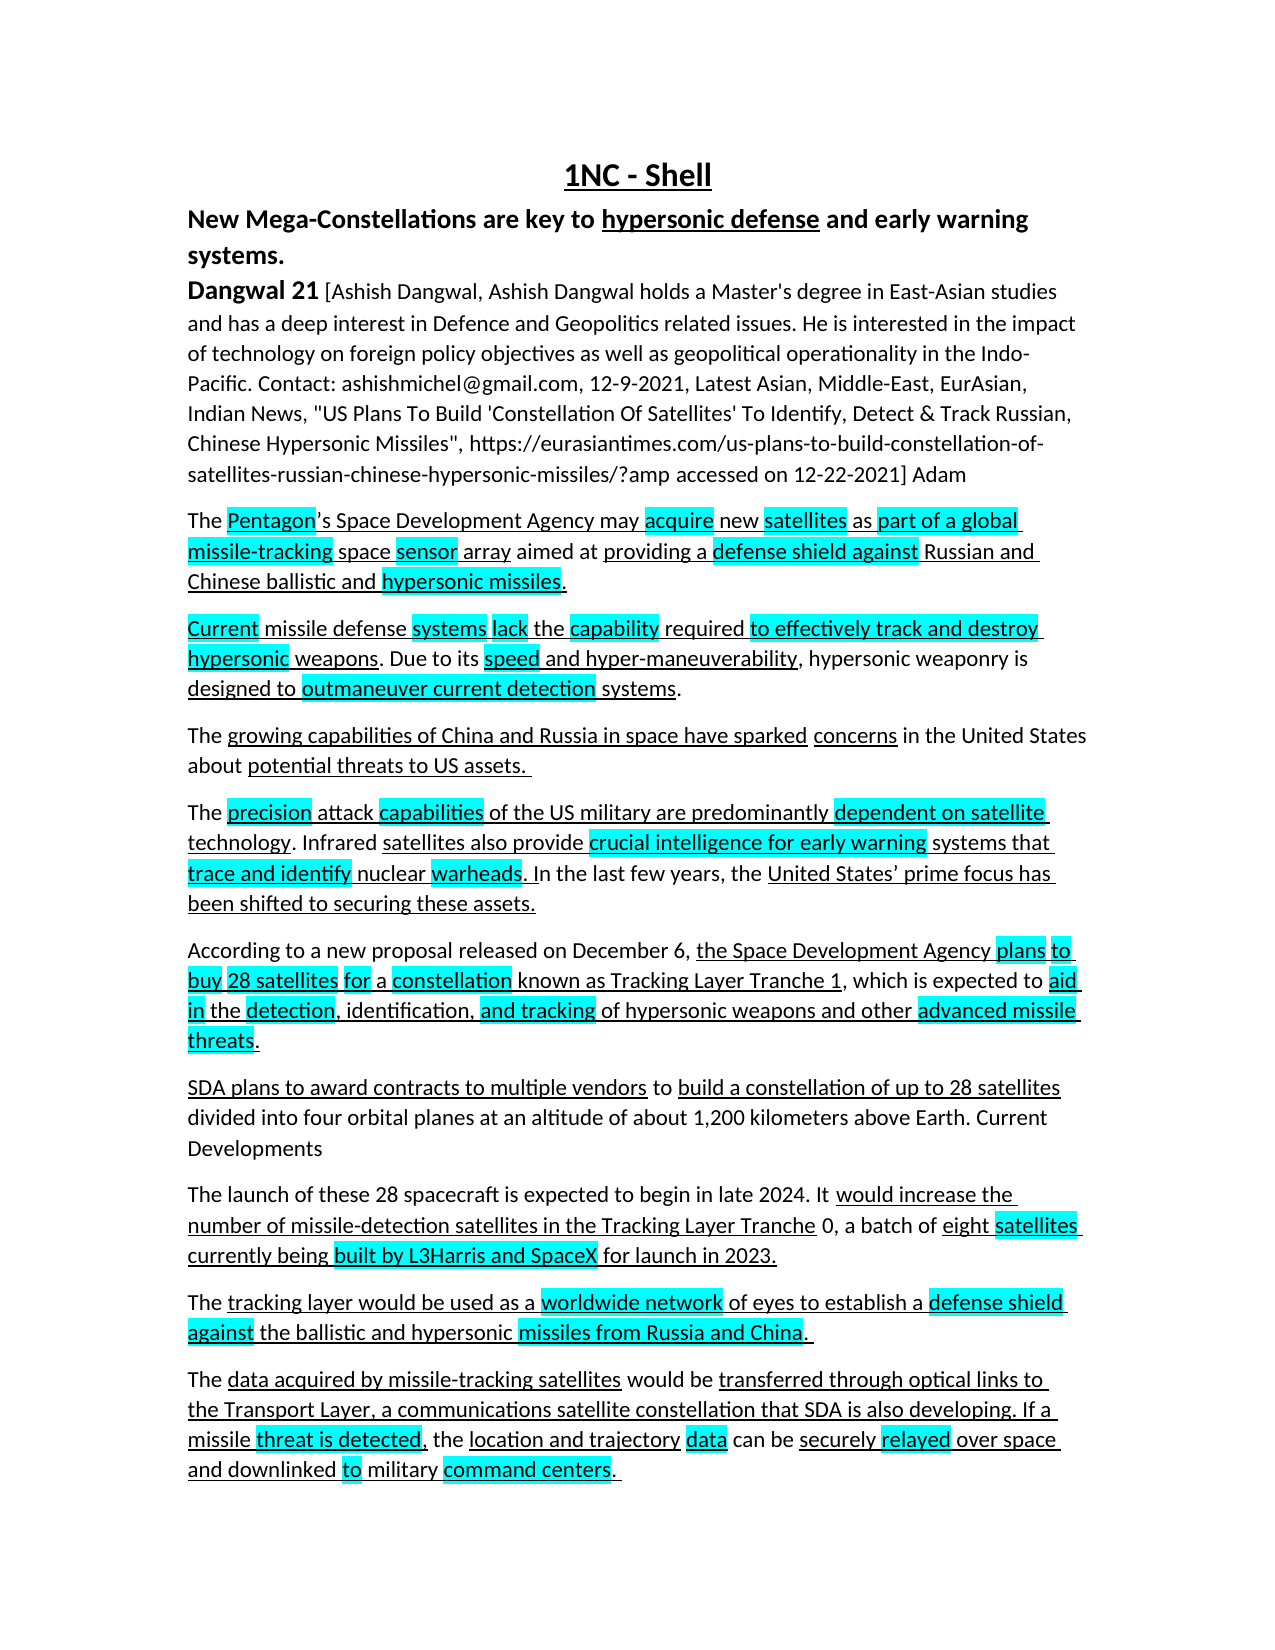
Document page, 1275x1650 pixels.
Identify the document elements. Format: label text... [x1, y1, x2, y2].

text The Pentagon’s Space Development Agency may acquire new satellites as part of a global missile-tracking space sensor array aimed at providing a defense shield against Russian and Chinese ballistic and hypersonic missiles. [187, 507, 1087, 595]
text The tracking layer would be used as a worldwide network of eyes to establish a defense shield against the ballistic and hypersonic missiles from Russia and China. [187, 1288, 1087, 1346]
text The launch of these 28 spacecraft is expected to begin in late 2024. It would increase the number of missile-detection satellites in the Tracking Layer Tranche 0, a batch of eight satellites currently being built by L3Harris and SpaceX for launch in 2023. [187, 1181, 1087, 1269]
text The precision attack capabilities of the US military are predominantly dependent on satellite technology. Infrared satellites also provide crucial intelligence for early warning systems that trace and identify nuclear warheads. In the last few years, the United States’ prime focus has been shifted to securing these assets. [187, 798, 1087, 917]
text Dangwal 21 [Ashish Dangwal, Ashish Dangwal holds a Master's degree in East-Asian studies and has a deep interest in Defence and Geopolitics related issues. He is interested in the impact of technology on foreign policy objectives as well as geopolitical operationality in the Indo-Pacific. Contact: ashishmichel@gmail.com, 12-9-2021, Latest Asian, Middle-East, EurAsian, Indian News, "US Plans To Build 'Constellation Of Satellites' To Identify, Detect & Track Russian, Chinese Hypersonic Missiles", https://eurasiantimes.com/us-plans-to-build-constellation-of-satellites-russian-chinese-hypersonic-missiles/?amp accessed on 12-22-2021] Adam [187, 273, 1087, 488]
text SDA plans to award contracts to multiple vendors to build a constellation of up to 28 satellites divided into four orbital planes at an altitude of about 1,200 kilometers above Earth. Current Developments [187, 1073, 1087, 1162]
text Current missile defense systems lack the capability required to effectively track and destroy hypersonic weapons. Due to its speed and hyper-maneuverability, hypersonic weaponry is designed to outmaneuver current detection systems. [187, 614, 1087, 702]
subtitle 1NC - Shell [187, 154, 1087, 195]
text The growing capabilities of China and Russia in space have sparked concerns in the United States about potential threats to US assets. [187, 721, 1087, 779]
subtitle New Mega-Constellations are key to hypersonic defense and early warning systems. [187, 202, 1087, 271]
text The data acquired by missile-tracking satellites would be transferred through optical links to the Transport Layer, a communications satellite constellation that SDA is also developing. If a missile threat is detected, the location and trajectory data can be securely relayed over space and downlinked to military command centers. [187, 1365, 1087, 1484]
text According to a new proposal released on December 6, the Space Development Agency plans to buy 28 satellites for a constellation known as Tracking Layer Tranche 1, which is expected to aid in the detection, identification, and tracking of hypersonic weapons and other advanced missile threats. [187, 936, 1087, 1054]
